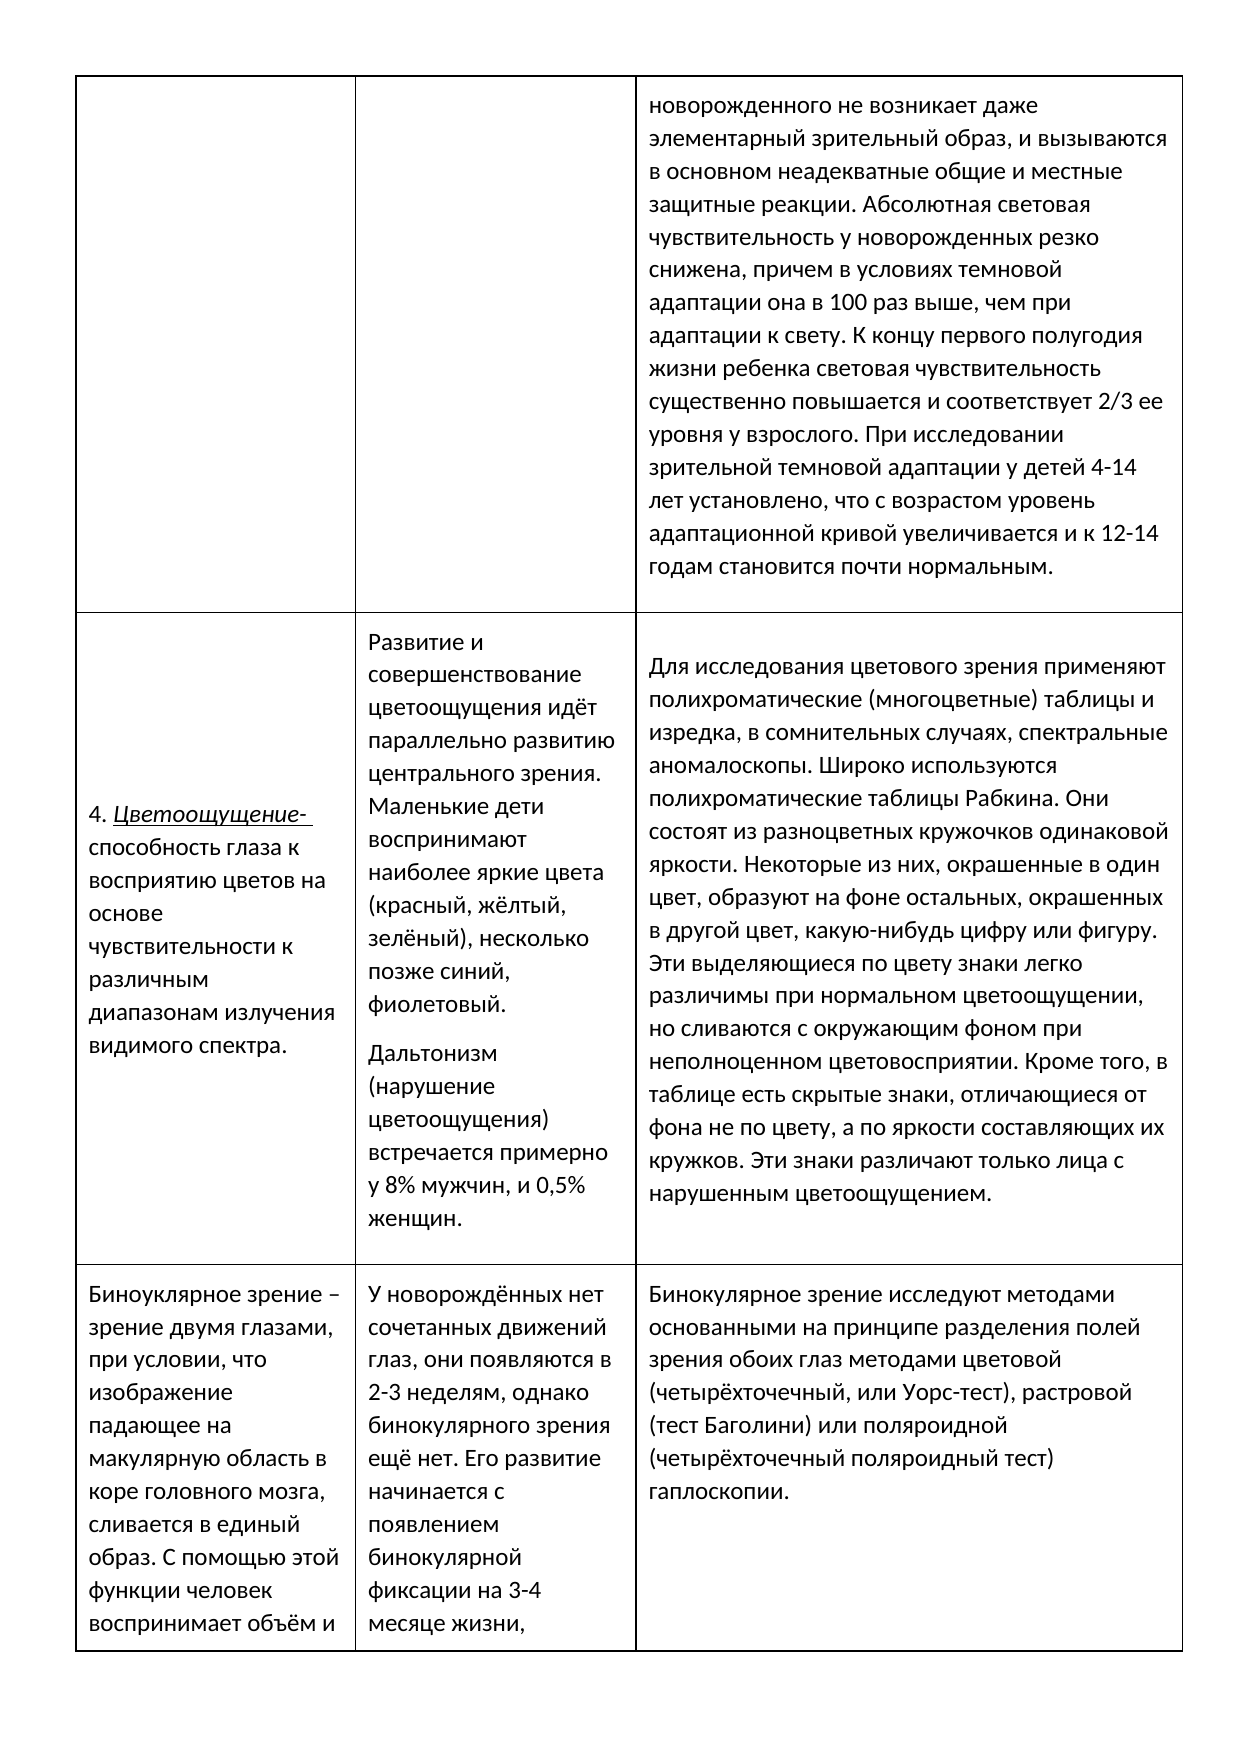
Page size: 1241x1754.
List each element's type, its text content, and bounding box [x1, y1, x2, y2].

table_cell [637, 1265, 1182, 1650]
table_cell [637, 77, 1182, 612]
table_cell Для исследования цветового зрения применяют полихроматические (многоцветные) таблицы и изредка, в сомнительных случаях, спектральные аномалоскопы. Широко используются полихроматические таблицы Рабкина. Они состоят из разноцветных кружочков одинаковой яркости. Некоторые из них, окрашенные в один цвет, образуют на фоне остальных, окрашенных в другой цвет, какую-нибудь цифру или фигуру. Эти выделяющиеся по цвету знаки легко различимы при нормальном цветоощущении, но сливаются с окружающим фоном при неполноценном цветовосприятии. Кроме того, в таблице есть скрытые знаки, отличающиеся от фона не по цвету, а по яркости составляющих их кружков. Эти знаки различают только лица с нарушенным цветоощущением. [637, 613, 1182, 1264]
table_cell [356, 77, 635, 612]
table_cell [77, 77, 355, 612]
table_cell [77, 1265, 355, 1650]
table_cell 4. Цветоощущение- способность глаза к восприятию цветов на основе чувствительности к различным диапазонам излучения видимого спектра. [77, 613, 355, 1264]
table_cell Развитие и совершенствование цветоощущения идёт параллельно развитию центрального зрения. Маленькие дети воспринимают наиболее яркие цвета (красный, жёлтый, зелёный), несколько позже синий, фиолетовый. Дальтонизм (нарушение цветоощущения) встречается примерно у 8% мужчин, и 0,5% женщин. [356, 613, 635, 1264]
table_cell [356, 1265, 635, 1650]
